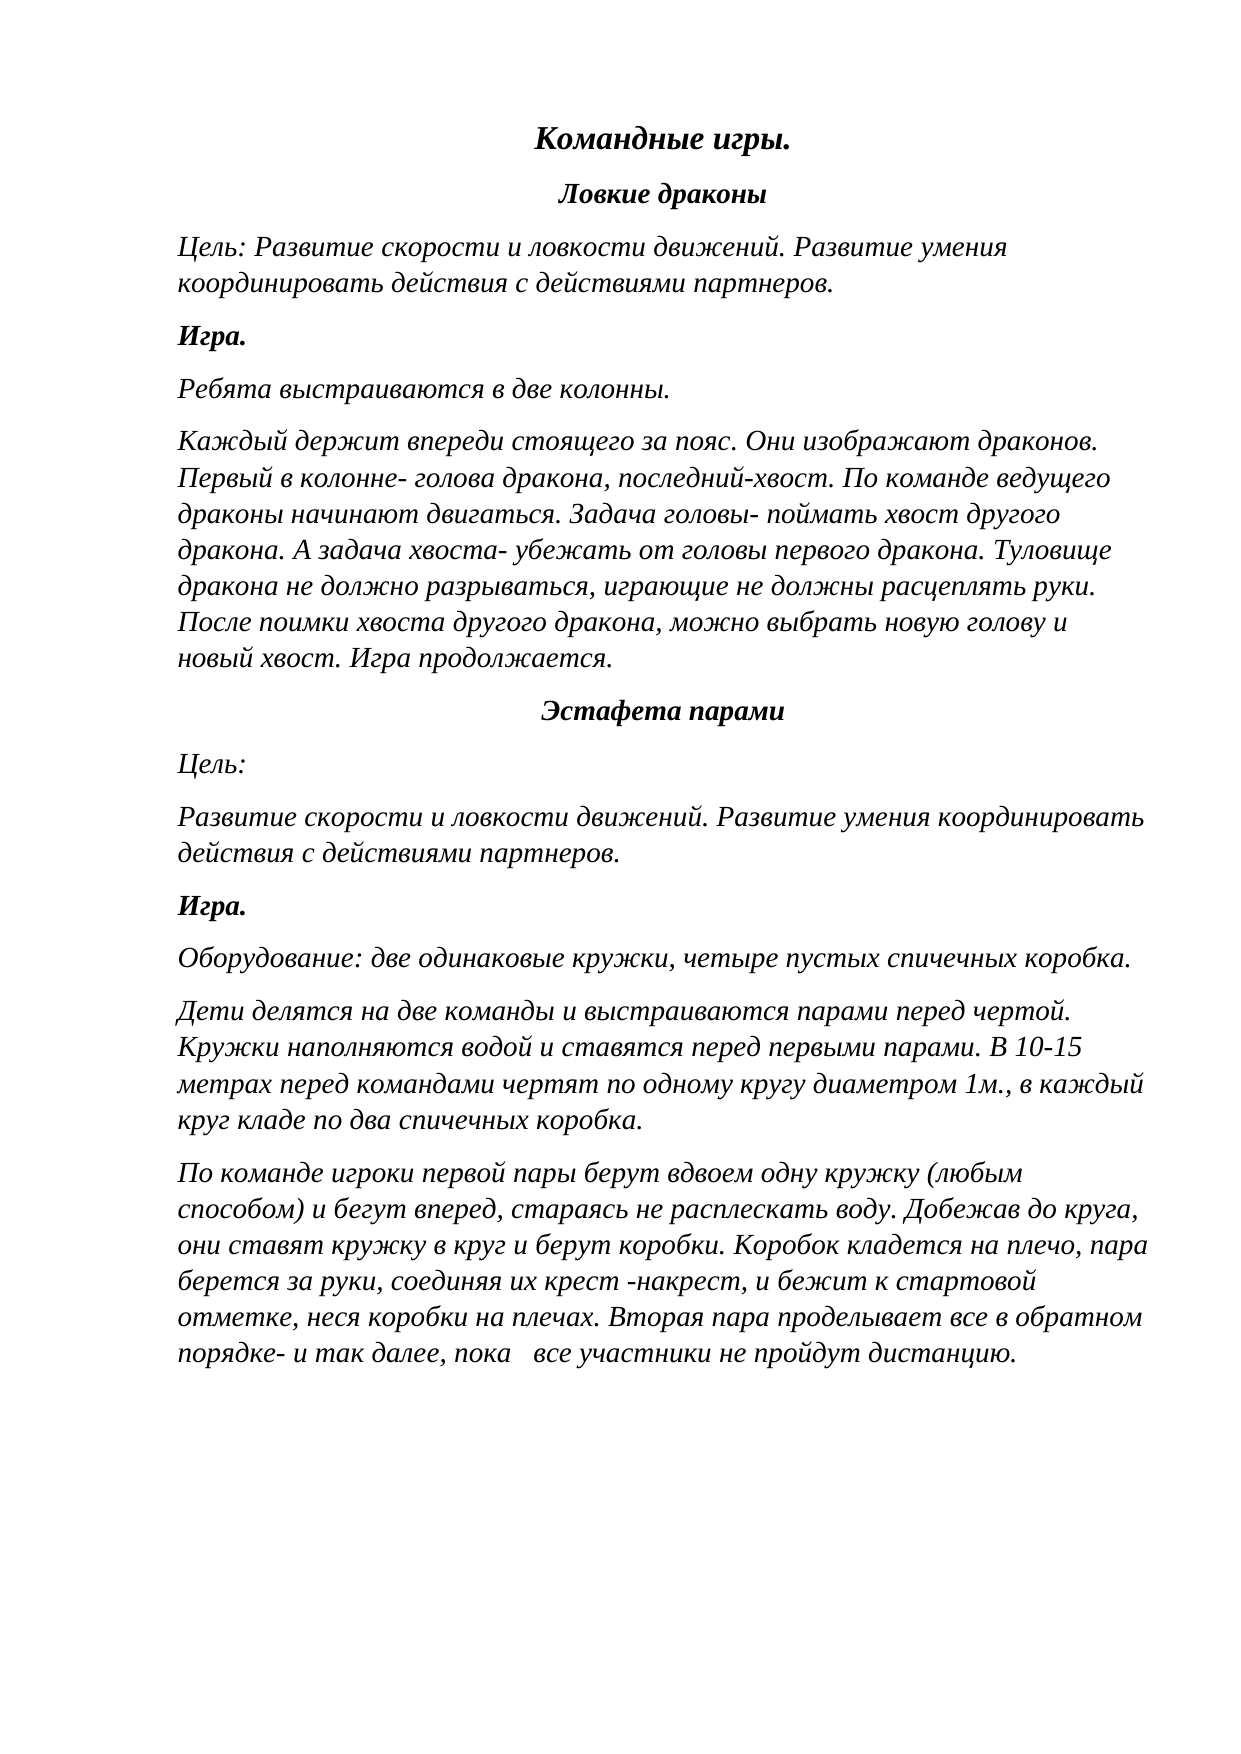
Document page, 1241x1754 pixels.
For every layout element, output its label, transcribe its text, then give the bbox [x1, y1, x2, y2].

text Каждый держит впереди стоящего за пояс. Они изображают драконов. Первый в колонне- голова дракона, последний-хвост. По команде ведущего драконы начинают двигаться. Задача головы- поймать хвост другого дракона. А задача хвоста- убежать от головы первого дракона. Туловище дракона не должно разрываться, играющие не должны расцеплять руки. После поимки хвоста другого дракона, можно выбрать новую голову и новый хвост. Игра продолжается. [177, 423, 1152, 674]
text Игра. [177, 888, 1152, 921]
text Ловкие драконы [177, 176, 1152, 210]
text Цель: [177, 746, 1152, 779]
text Оборудование: две одинаковые кружки, четыре пустых спичечных коробка. [177, 941, 1152, 974]
text Дети делятся на две команды и выстраиваются парами перед чертой. Кружки наполняются водой и ставятся перед первыми парами. В 10-15 метрах перед командами чертят по одному кругу диаметром 1м., в каждый круг кладе по два спичечных коробка. [177, 993, 1152, 1135]
text Ребята выстраиваются в две колонны. [177, 371, 1152, 404]
text Развитие скорости и ловкости движений. Развитие умения координировать действия с действиями партнеров. [177, 799, 1152, 868]
text Цель: Развитие скорости и ловкости движений. Развитие умения координировать действия с действиями партнеров. [177, 229, 1152, 299]
text Эстафета парами [177, 693, 1152, 727]
text Командные игры. [177, 118, 1152, 156]
text Игра. [177, 318, 1152, 351]
text По команде игроки первой пары берут вдвоем одну кружку (любым способом) и бегут вперед, стараясь не расплескать воду. Добежав до круга, они ставят кружку в круг и берут коробки. Коробок кладется на плечо, пара берется за руки, соединяя их крест -накрест, и бежит к стартовой отметке, неся коробки на плечах. Вторая пара проделывает все в обратном порядке- и так далее, пока все участники не пройдут дистанцию. [177, 1155, 1152, 1369]
